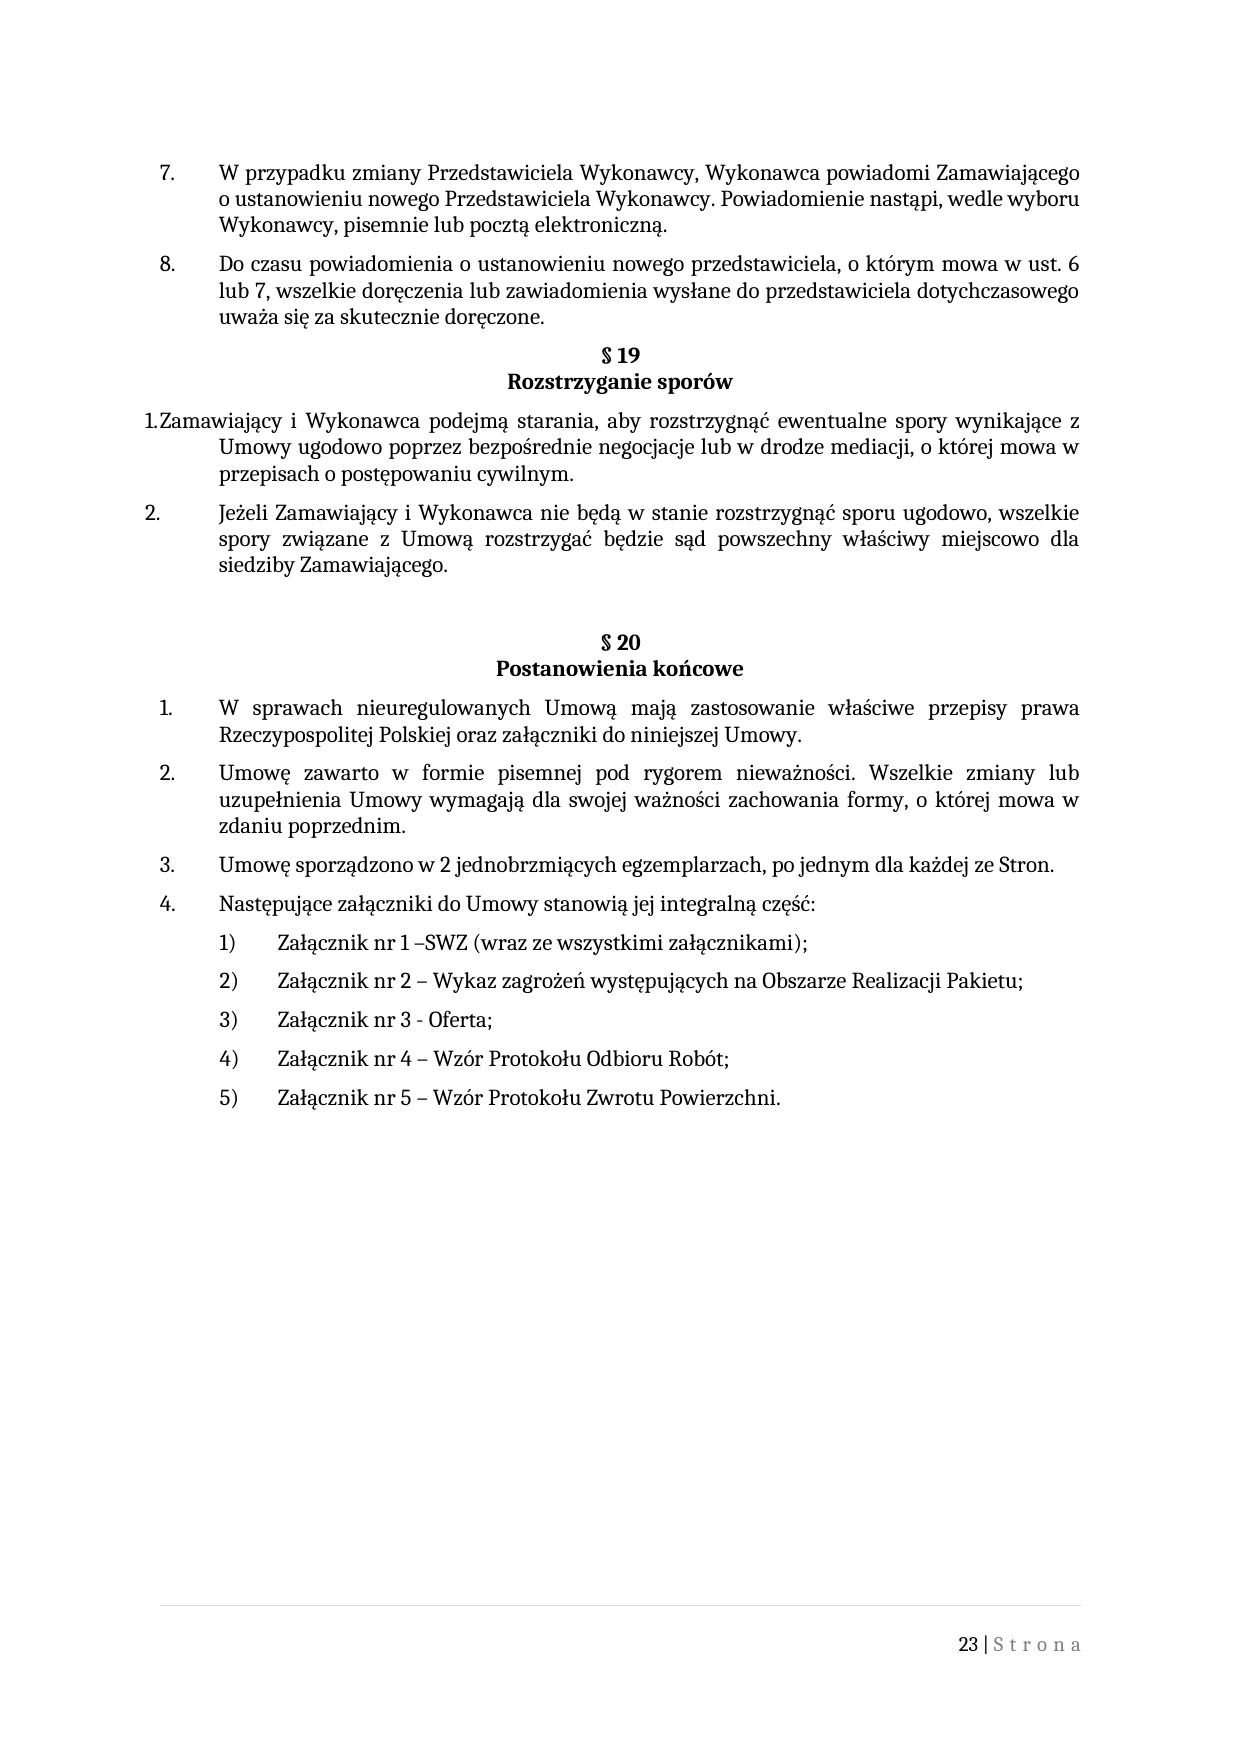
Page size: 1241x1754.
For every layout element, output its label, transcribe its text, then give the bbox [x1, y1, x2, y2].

list Umowę sporządzono w 2 jednobrzmiących egzemplarzach, po jednym dla każdej ze Stron. [159, 852, 1081, 878]
list Następujące załączniki do Umowy stanowią jej integralną część: [159, 891, 1081, 917]
list Załącznik nr 4 – Wzór Protokołu Odbioru Robót; [219, 1046, 1081, 1072]
list Załącznik nr 1 –SWZ (wraz ze wszystkimi załącznikami); [219, 929, 1081, 956]
list Załącznik nr 5 – Wzór Protokołu Zwrotu Powierzchni. [219, 1085, 1081, 1111]
list Zamawiający i Wykonawca podejmą starania, aby rozstrzygnąć ewentualne spory wynikające z Umowy ugodowo poprzez bezpośrednie negocjacje lub w drodze mediacji, o której mowa w przepisach o postępowaniu cywilnym. [145, 408, 1081, 487]
list Załącznik nr 2 – Wykaz zagrożeń występujących na Obszarze Realizacji Pakietu; [219, 968, 1081, 995]
text § 20 Postanowienia końcowe [159, 630, 1081, 682]
list W przypadku zmiany Przedstawiciela Wykonawcy, Wykonawca powiadomi Zamawiającego o ustanowieniu nowego Przedstawiciela Wykonawcy. Powiadomienie nastąpi, wedle wyboru Wykonawcy, pisemnie lub pocztą elektroniczną. [159, 159, 1081, 238]
list W sprawach nieuregulowanych Umową mają zastosowanie właściwe przepisy prawa Rzeczypospolitej Polskiej oraz załączniki do niniejszej Umowy. [159, 695, 1081, 748]
text § 19 Rozstrzyganie sporów [159, 343, 1081, 395]
list Umowę zawarto w formie pisemnej pod rygorem nieważności. Wszelkie zmiany lub uzupełnienia Umowy wymagają dla swojej ważności zachowania formy, o której mowa w zdaniu poprzednim. [159, 760, 1081, 839]
list Załącznik nr 3 - Oferta; [219, 1007, 1081, 1033]
list Do czasu powiadomienia o ustanowieniu nowego przedstawiciela, o którym mowa w ust. 6 lub 7, wszelkie doręczenia lub zawiadomienia wysłane do przedstawiciela dotychczasowego uważa się za skutecznie doręczone. [159, 251, 1081, 330]
list Jeżeli Zamawiający i Wykonawca nie będą w stanie rozstrzygnąć sporu ugodowo, wszelkie spory związane z Umową rozstrzygać będzie sąd powszechny właściwy miejscowo dla siedziby Zamawiającego. [145, 499, 1081, 578]
